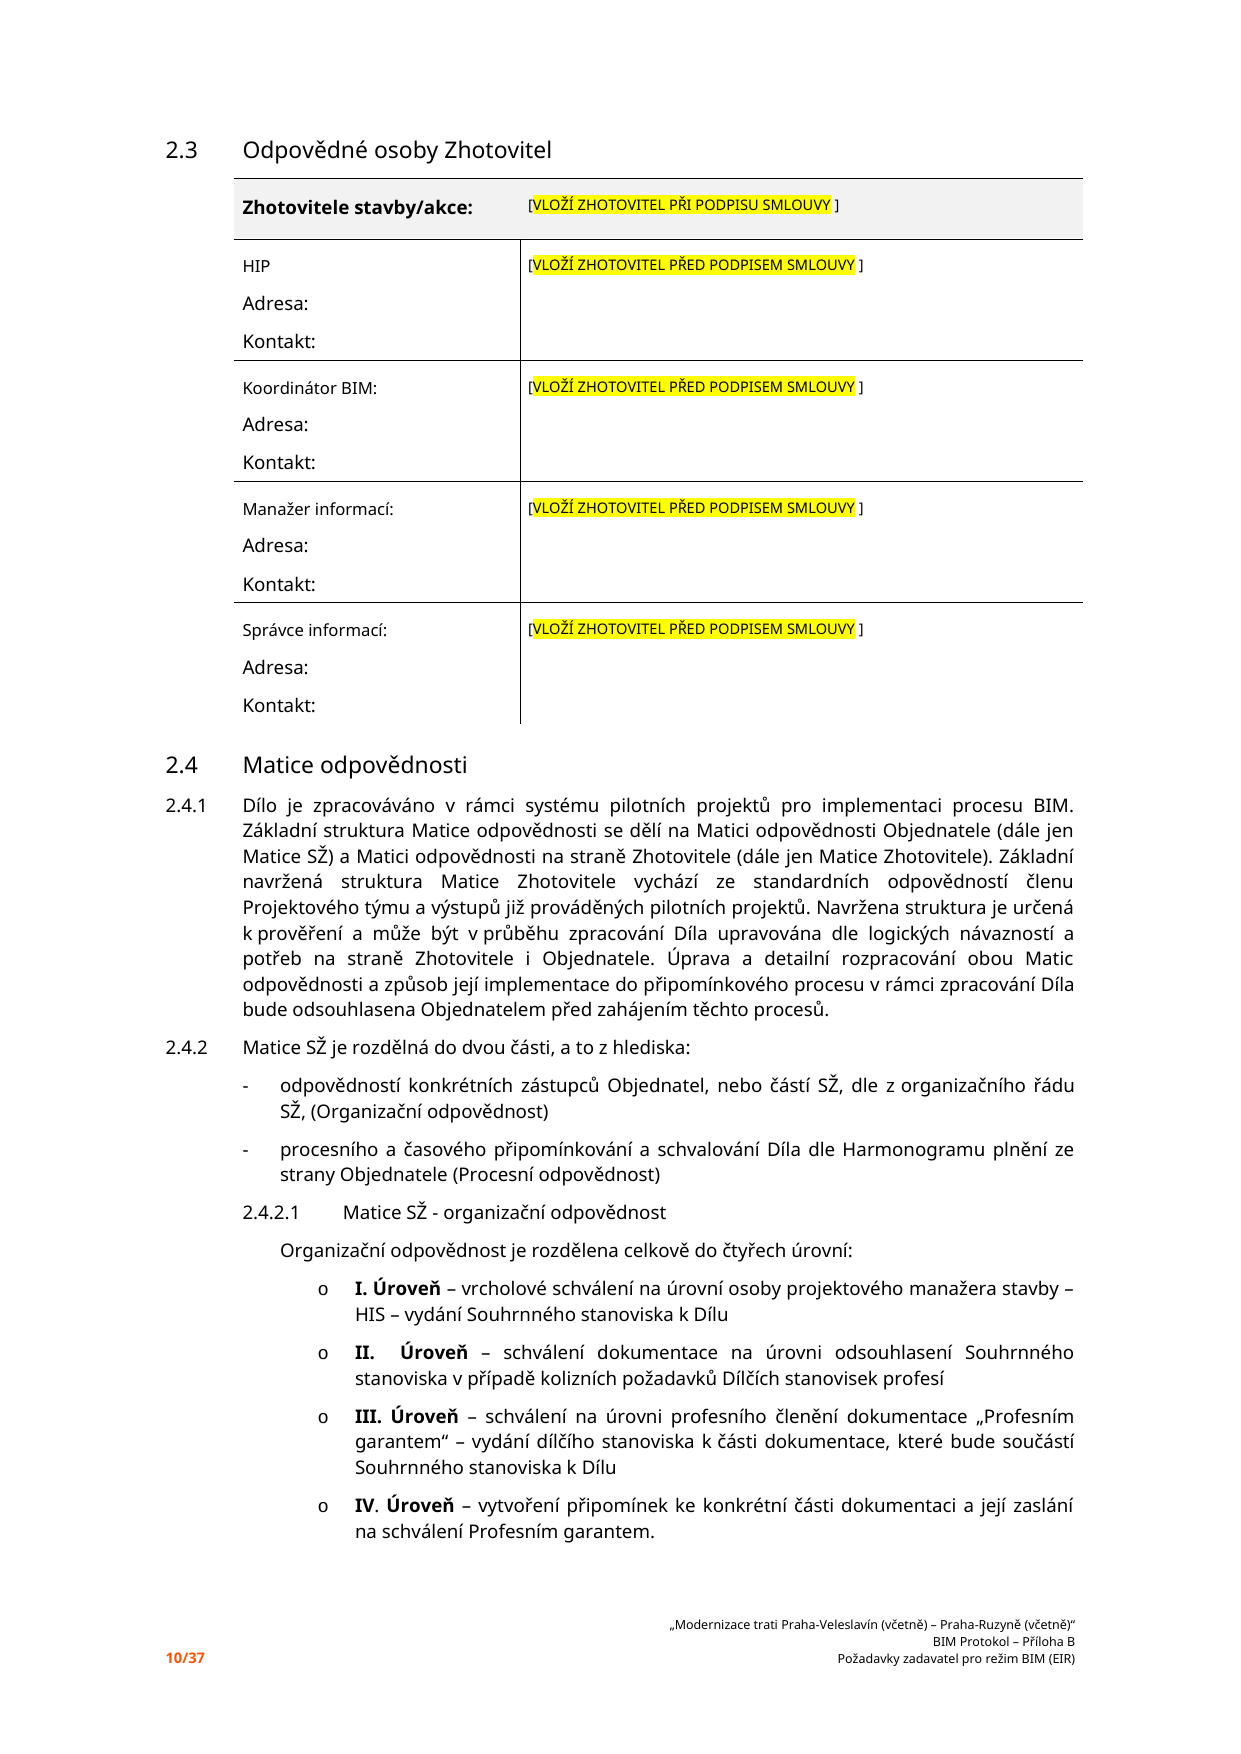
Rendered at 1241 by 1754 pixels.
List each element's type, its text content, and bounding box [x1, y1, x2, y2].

text Matice SŽ je rozdělná do dvou části, a to z hlediska: [165, 1034, 1075, 1060]
table_cell Správce informací: Adresa: Kontakt: [234, 603, 520, 723]
table_header Zhotovitele stavby/akce: [234, 179, 520, 238]
list odpovědností konkrétních zástupců Objednatel, nebo částí SŽ, dle z organizačního řádu SŽ, (Organizační odpovědnost) [242, 1072, 1075, 1123]
text Odpovědné osoby Zhotovitel [165, 134, 1075, 166]
table_cell Manažer informací: Adresa: Kontakt: [234, 482, 520, 602]
table_cell HIP Adresa: Kontakt: [234, 240, 520, 360]
list I. Úroveň – vrcholové schválení na úrovní osoby projektového manažera stavby – HIS – vydání Souhrnného stanoviska k Dílu [317, 1276, 1075, 1327]
table_cell [VLOŽÍ ZHOTOVITEL PŘED PODPISEM SMLOUVY ] [521, 240, 1083, 360]
table_cell [VLOŽÍ ZHOTOVITEL PŘED PODPISEM SMLOUVY ] [521, 361, 1083, 481]
text Matice odpovědnosti [165, 748, 1075, 780]
text Dílo je zpracováváno v rámci systému pilotních projektů pro implementaci procesu BIM. Základní struktura Matice odpovědnosti se dělí na Matici odpovědnosti Objednatele (dále jen Matice SŽ) a Matici odpovědnosti na straně Zhotovitele (dále jen Matice Zhotovitele). Základní navržená struktura Matice Zhotovitele vychází ze standardních odpovědností členu Projektového týmu a výstupů již prováděných pilotních projektů. Navržena struktura je určená k prověření a může být v průběhu zpracování Díla upravována dle logických návazností a potřeb na straně Zhotovitele i Objednatele. Úprava a detailní rozpracování obou Matic odpovědnosti a způsob její implementace do připomínkového procesu v rámci zpracování Díla bude odsouhlasena Objednatelem před zahájením těchto procesů. [165, 792, 1075, 1022]
list III. Úroveň – schválení na úrovni profesního členění dokumentace „Profesním garantem“ – vydání dílčího stanoviska k části dokumentace, které bude součástí Souhrnného stanoviska k Dílu [317, 1403, 1075, 1480]
list II. Úroveň – schválení dokumentace na úrovni odsouhlasení Souhrnného stanoviska v případě kolizních požadavků Dílčích stanovisek profesí [317, 1339, 1075, 1391]
list IV. Úroveň – vytvoření připomínek ke konkrétní části dokumentaci a její zaslání na schválení Profesním garantem. [317, 1492, 1075, 1544]
table_cell Koordinátor BIM: Adresa: Kontakt: [234, 361, 520, 481]
table_header [VLOŽÍ ZHOTOVITEL PŘI PODPISU SMLOUVY ] [520, 179, 1083, 238]
table_cell [VLOŽÍ ZHOTOVITEL PŘED PODPISEM SMLOUVY ] [521, 482, 1083, 602]
text Matice SŽ - organizační odpovědnost [242, 1199, 1075, 1225]
list Organizační odpovědnost je rozdělena celkově do čtyřech úrovní: [280, 1238, 1075, 1263]
table_cell [VLOŽÍ ZHOTOVITEL PŘED PODPISEM SMLOUVY ] [521, 603, 1083, 723]
list procesního a časového připomínkování a schvalování Díla dle Harmonogramu plnění ze strany Objednatele (Procesní odpovědnost) [242, 1136, 1075, 1187]
